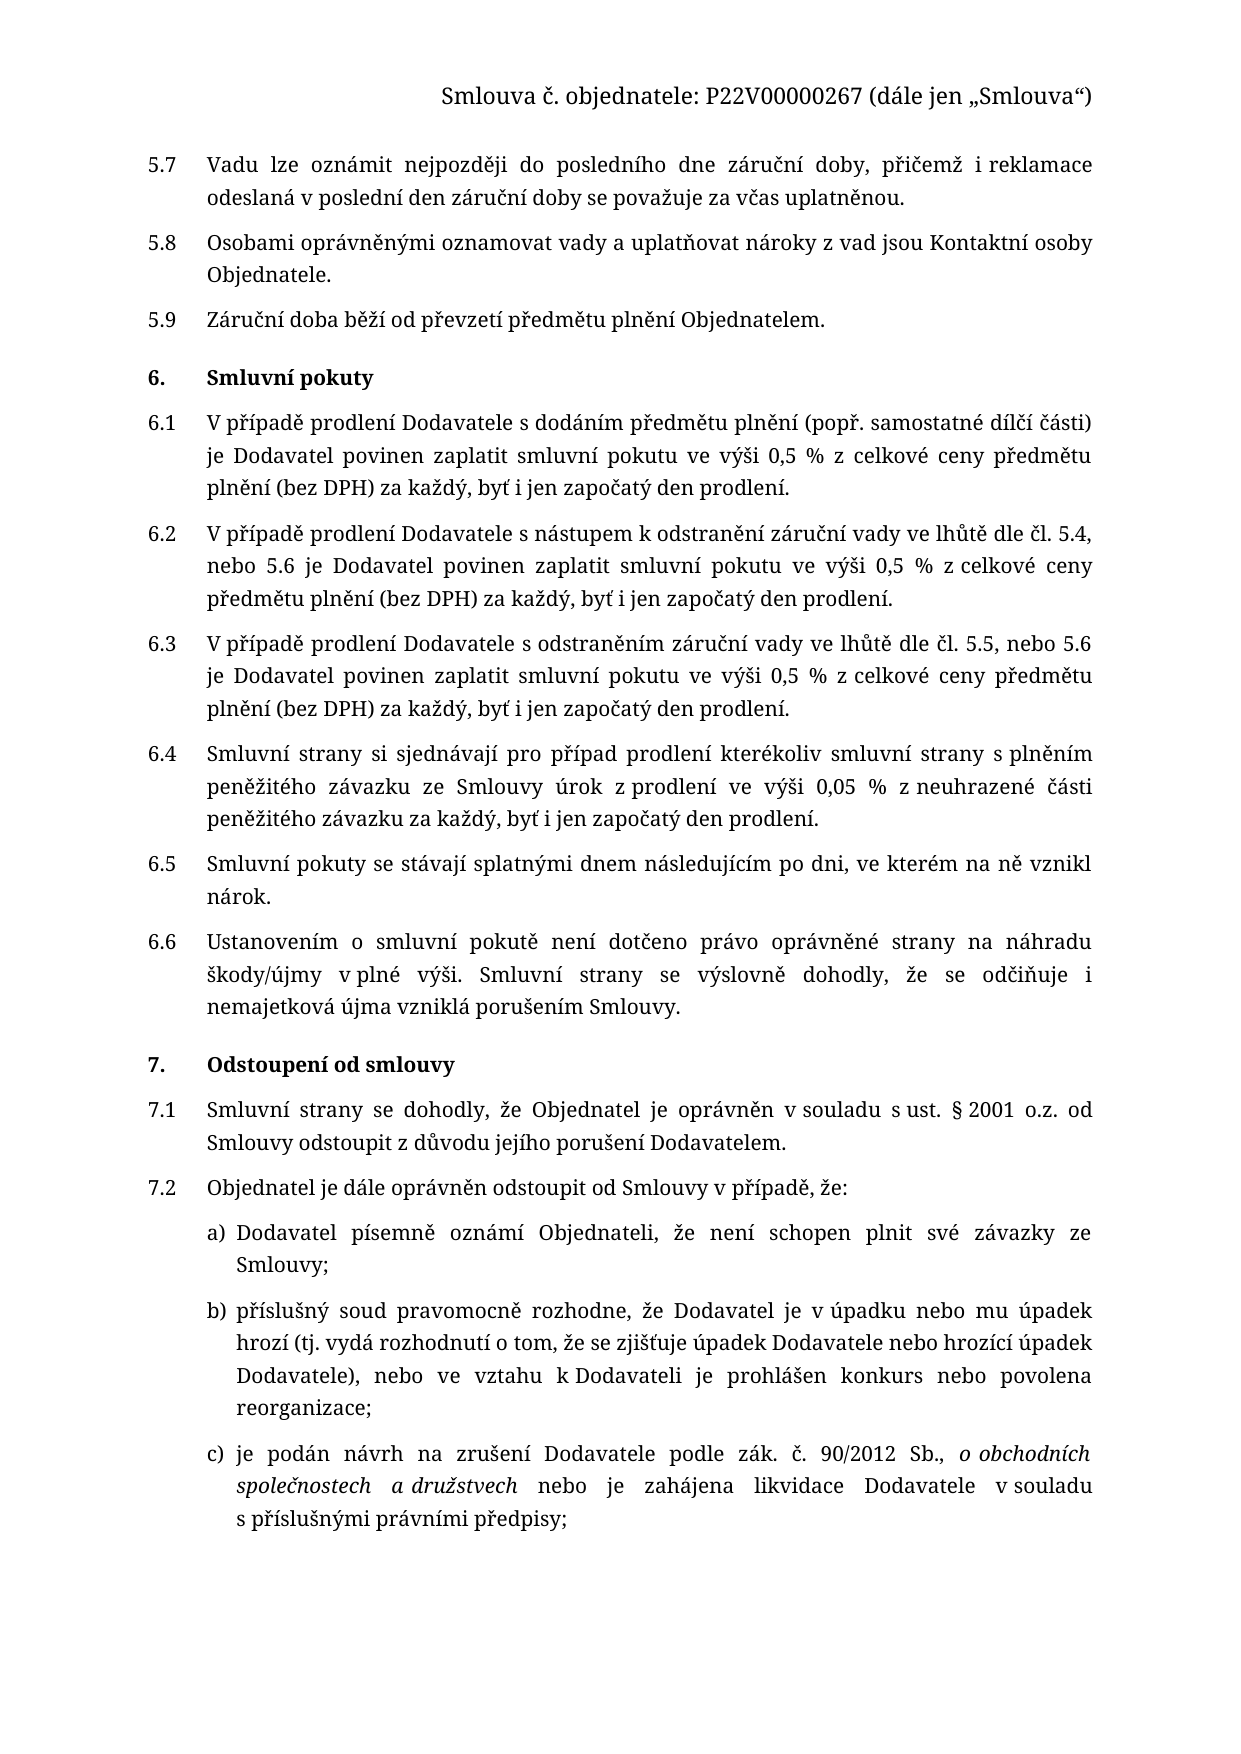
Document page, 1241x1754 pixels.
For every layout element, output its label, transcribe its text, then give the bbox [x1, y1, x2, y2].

list Smluvní strany se dohodly, že Objednatel je oprávněn v souladu s ust. § 2001 o.z. od Smlouvy odstoupit z důvodu jejího porušení Dodavatelem. [148, 1095, 1093, 1156]
list Vadu lze oznámit nejpozději do posledního dne záruční doby, přičemž i reklamace odeslaná v poslední den záruční doby se považuje za včas uplatněnou. [148, 150, 1093, 211]
list Smluvní pokuty [148, 363, 1093, 392]
list V případě prodlení Dodavatele s nástupem k odstranění záruční vady ve lhůtě dle čl. 5.4, nebo 5.6 je Dodavatel povinen zaplatit smluvní pokutu ve výši 0,5 % z celkové ceny předmětu plnění (bez DPH) za každý, byť i jen započatý den prodlení. [148, 519, 1093, 612]
list Ustanovením o smluvní pokutě není dotčeno právo oprávněné strany na náhradu škody/újmy v plné výši. Smluvní strany se výslovně dohodly, že se odčiňuje i nemajetková újma vzniklá porušením Smlouvy. [148, 927, 1093, 1021]
list Smluvní strany si sjednávají pro případ prodlení kterékoliv smluvní strany s plněním peněžitého závazku ze Smlouvy úrok z prodlení ve výši 0,05 % z neuhrazené části peněžitého závazku za každý, byť i jen započatý den prodlení. [148, 739, 1093, 833]
list Objednatel je dále oprávněn odstoupit od Smlouvy v případě, že: [148, 1173, 1093, 1201]
list Dodavatel písemně oznámí Objednateli, že není schopen plnit své závazky ze Smlouvy; [207, 1218, 1093, 1279]
list V případě prodlení Dodavatele s dodáním předmětu plnění (popř. samostatné dílčí části) je Dodavatel povinen zaplatit smluvní pokutu ve výši 0,5 % z celkové ceny předmětu plnění (bez DPH) za každý, byť i jen započatý den prodlení. [148, 408, 1093, 502]
list Osobami oprávněnými oznamovat vady a uplatňovat nároky z vad jsou Kontaktní osoby Objednatele. [148, 228, 1093, 289]
list Smluvní pokuty se stávají splatnými dnem následujícím po dni, ve kterém na ně vznikl nárok. [148, 849, 1093, 911]
list Záruční doba běží od převzetí předmětu plnění Objednatelem. [148, 306, 1093, 334]
list Odstoupení od smlouvy [148, 1050, 1093, 1078]
list příslušný soud pravomocně rozhodne, že Dodavatel je v úpadku nebo mu úpadek hrozí (tj. vydá rozhodnutí o tom, že se zjišťuje úpadek Dodavatele nebo hrozící úpadek Dodavatele), nebo ve vztahu k Dodavateli je prohlášen konkurs nebo povolena reorganizace; [207, 1296, 1093, 1422]
list je podán návrh na zrušení Dodavatele podle zák. č. 90/2012 Sb., o obchodních společnostech a družstvech nebo je zahájena likvidace Dodavatele v souladu s příslušnými právními předpisy; [207, 1439, 1093, 1532]
list V případě prodlení Dodavatele s odstraněním záruční vady ve lhůtě dle čl. 5.5, nebo 5.6 je Dodavatel povinen zaplatit smluvní pokutu ve výši 0,5 % z celkové ceny předmětu plnění (bez DPH) za každý, byť i jen započatý den prodlení. [148, 629, 1093, 723]
